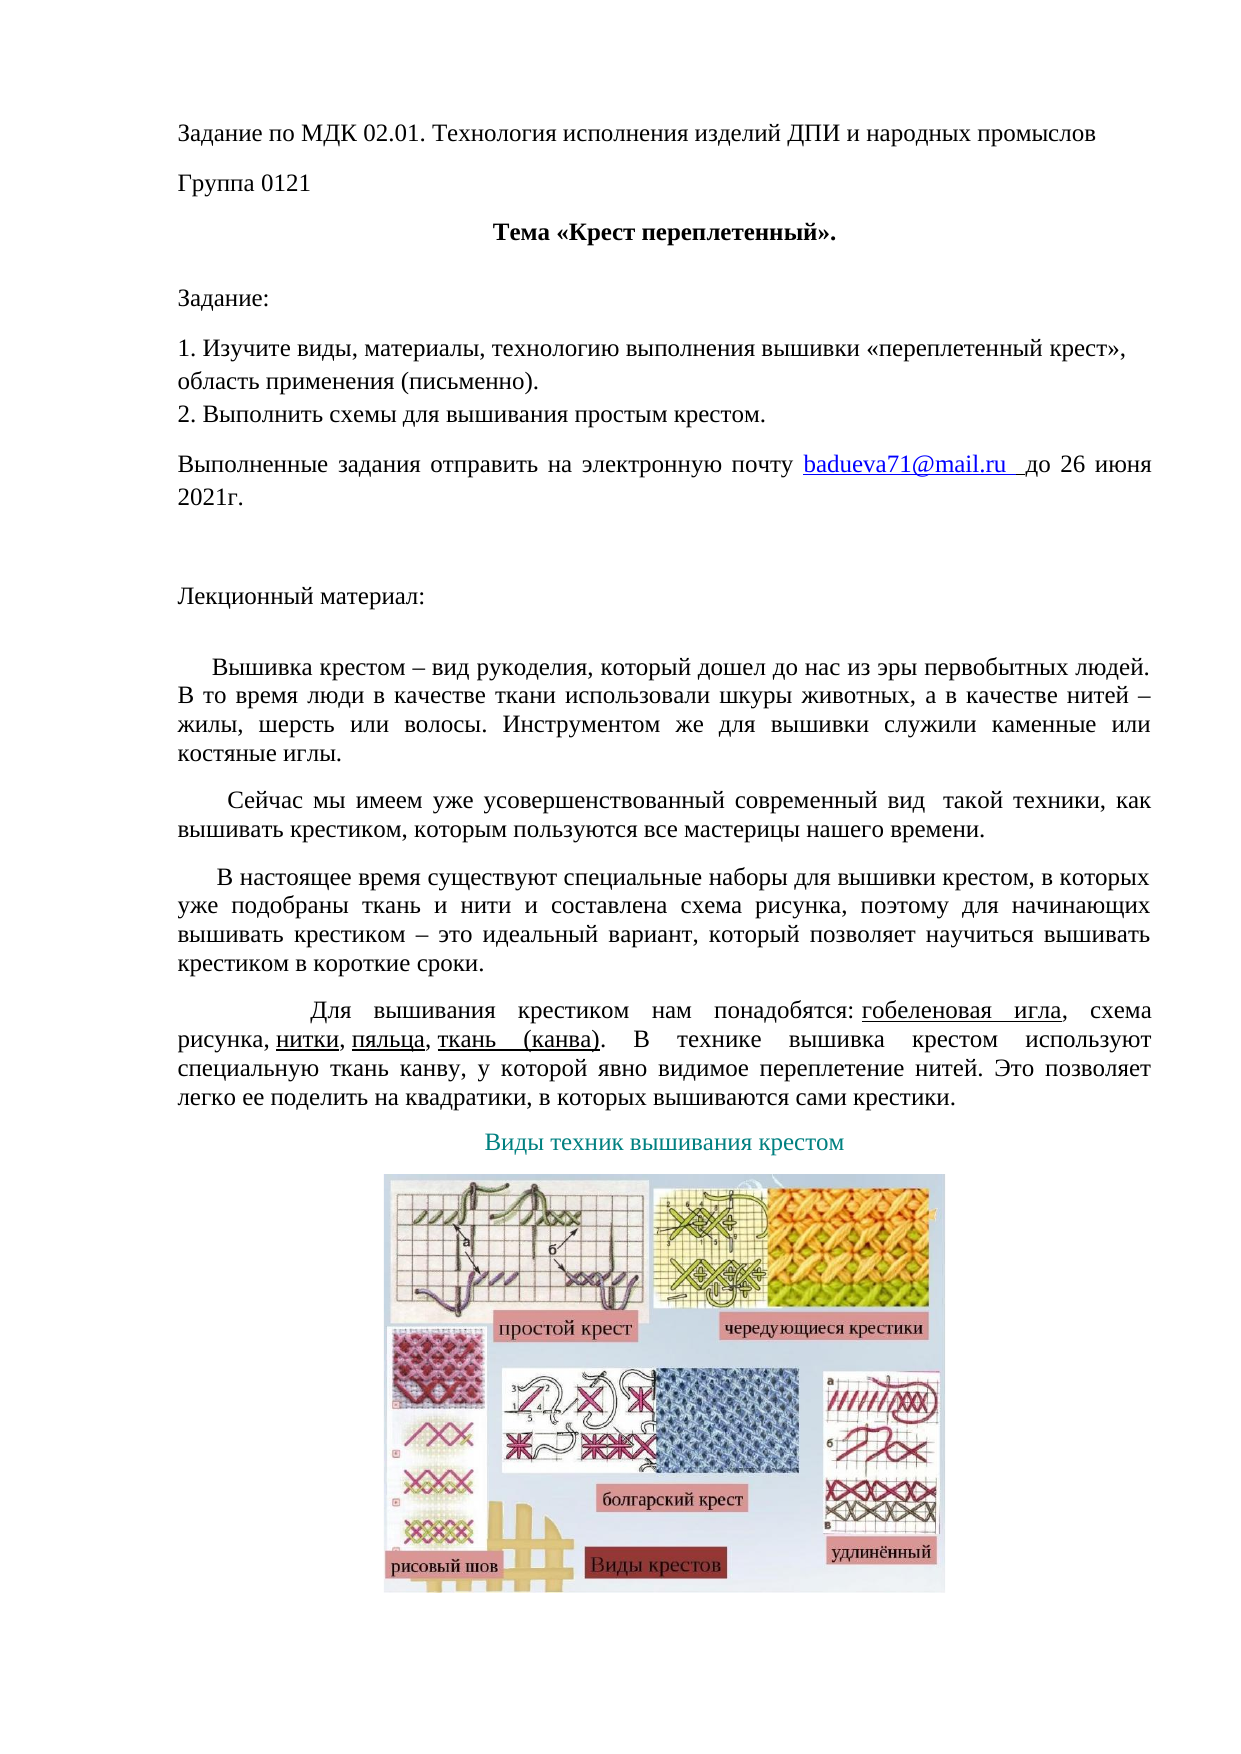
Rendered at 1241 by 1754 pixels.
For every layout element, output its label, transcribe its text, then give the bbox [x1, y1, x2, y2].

text Вышивка крестом – вид рукоделия, который дошел до нас из эры первобытных людей. В то время люди в качестве ткани использовали шкуры животных, а в качестве нитей – жилы, шерсть или волосы. Инструментом же для вышивки служили каменные или костяные иглы. [177, 652, 1152, 767]
text Сейчас мы имеем уже усовершенствованный современный вид такой техники, как вышивать крестиком, которым пользуются все мастерицы нашего времени. [177, 786, 1152, 843]
text Лекционный материал: [177, 581, 1152, 610]
text 2. Выполнить схемы для вышивания простым крестом. [177, 399, 1152, 428]
text 1. Изучите виды, материалы, технологию выполнения вышивки «переплетенный крест», область применения (письменно). [177, 333, 1152, 395]
text Виды техник вышивания крестом [177, 1111, 1152, 1156]
text Выполненные задания отправить на электронную почту badueva71@mail.ru до 26 июня 2021г. [177, 449, 1152, 511]
text Тема «Крест переплетенный». [177, 217, 1152, 246]
text Группа 0121 [177, 168, 1152, 197]
picture [383, 1174, 946, 1593]
text Для вышивания крестиком нам понадобятся: гобеленовая игла, схема рисунка, нитки, пяльца, ткань (канва). В технике вышивка крестом используют специальную ткань канву, у которой явно видимое переплетение нитей. Это позволяет легко ее поделить на квадратики, в которых вышиваются сами крестики. [177, 996, 1152, 1111]
text Задание: [177, 283, 1152, 312]
text Задание по МДК 02.01. Технология исполнения изделий ДПИ и народных промыслов [177, 118, 1152, 147]
text В настоящее время существуют специальные наборы для вышивки крестом, в которых уже подобраны ткань и нити и составлена схема рисунка, поэтому для начинающих вышивать крестиком – это идеальный вариант, который позволяет научиться вышивать крестиком в короткие сроки. [177, 862, 1152, 977]
